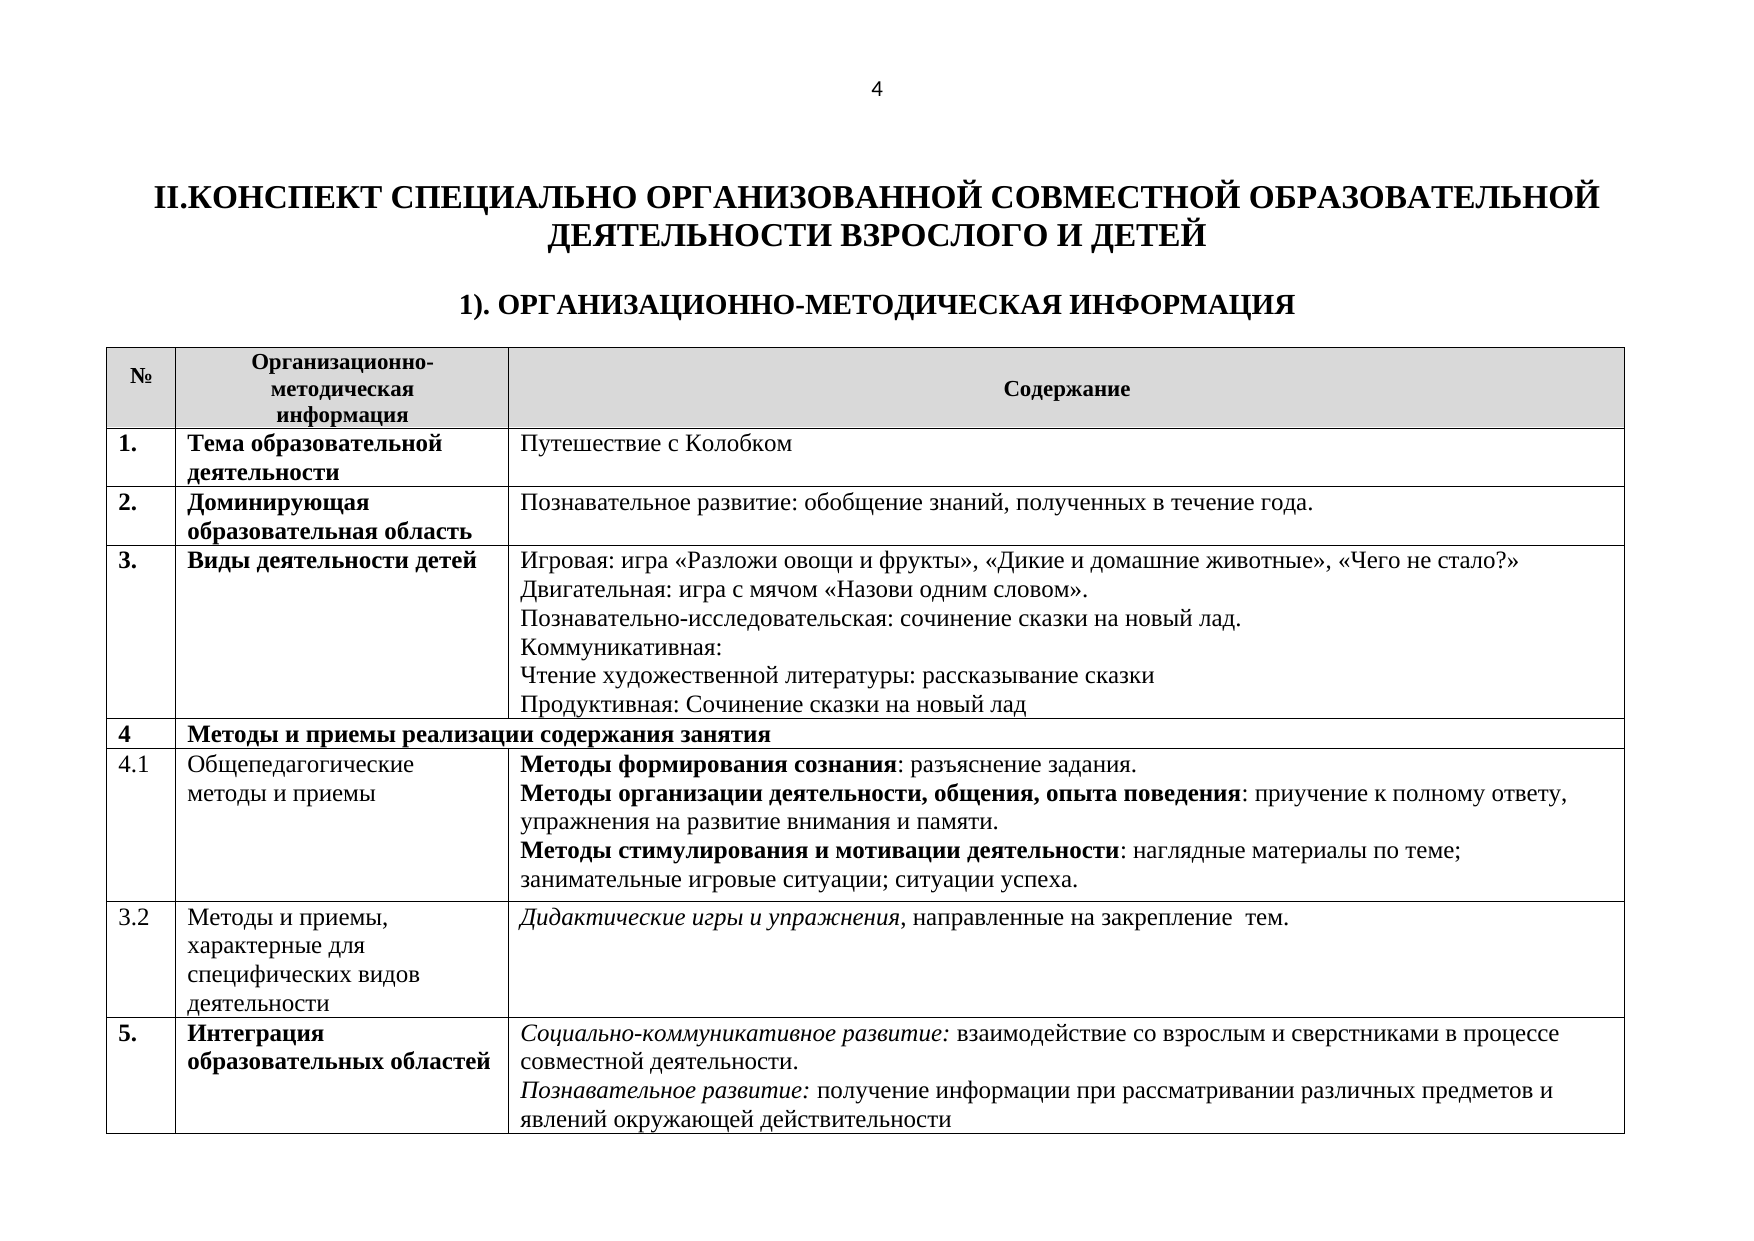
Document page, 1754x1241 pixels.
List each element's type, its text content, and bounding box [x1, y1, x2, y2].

table_cell 3. [107, 546, 175, 718]
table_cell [176, 1018, 508, 1133]
table_header № [107, 348, 175, 427]
table_header Организационно-методическая информация [176, 348, 508, 427]
text II.КОНСПЕКТ СПЕЦИАЛЬНО ОРГАНИЗОВАННОЙ СОВМЕСТНОЙ ОБРАЗОВАТЕЛЬНОЙ ДЕЯТЕЛЬНОСТИ ВЗРОСЛОГО И ДЕТЕЙ [118, 177, 1636, 254]
table_cell Путешествие с Колобком [509, 429, 1624, 486]
table_cell 4.1 [107, 749, 175, 901]
table_cell Дидактические игры и упражнения, направленные на закрепление тем. [509, 902, 1624, 1017]
text 1). ОРГАНИЗАЦИОННО-МЕТОДИЧЕСКАЯ ИНФОРМАЦИЯ [118, 287, 1636, 321]
table_cell 3.2 [107, 902, 175, 1017]
table_cell 5. [107, 1018, 175, 1133]
table_cell Доминирующая образовательная область [176, 487, 508, 544]
table_cell Тема образовательной деятельности [176, 429, 508, 486]
table_cell 2. [107, 487, 175, 544]
table_cell 4 [107, 719, 175, 748]
table_cell 1. [107, 429, 175, 486]
table_cell Игровая: игра «Разложи овощи и фрукты», «Дикие и домашние животные», «Чего не стало?» Двигательная: игра с мячом «Назови одним словом». Познавательно-исследовательская: сочинение сказки на новый лад. Коммуникативная: Чтение художественной литературы: рассказывание сказки Продуктивная: Сочинение сказки на новый лад [509, 546, 1624, 718]
table_cell Познавательное развитие: обобщение знаний, полученных в течение года. [509, 487, 1624, 544]
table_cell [509, 1018, 1624, 1133]
table_cell Виды деятельности детей [176, 546, 508, 718]
table_cell Методы и приемы реализации содержания занятия [176, 719, 1624, 748]
table_cell Общепедагогические методы и приемы [176, 749, 508, 901]
table_cell Методы и приемы, характерные для специфических видов деятельности [176, 902, 508, 1017]
table_cell Методы формирования сознания: разъяснение задания. Методы организации деятельности, общения, опыта поведения: приучение к полному ответу, упражнения на развитие внимания и памяти. Методы стимулирования и мотивации деятельности: наглядные материалы по теме; занимательные игровые ситуации; ситуации успеха. [509, 749, 1624, 901]
table_header Содержание [509, 348, 1624, 427]
